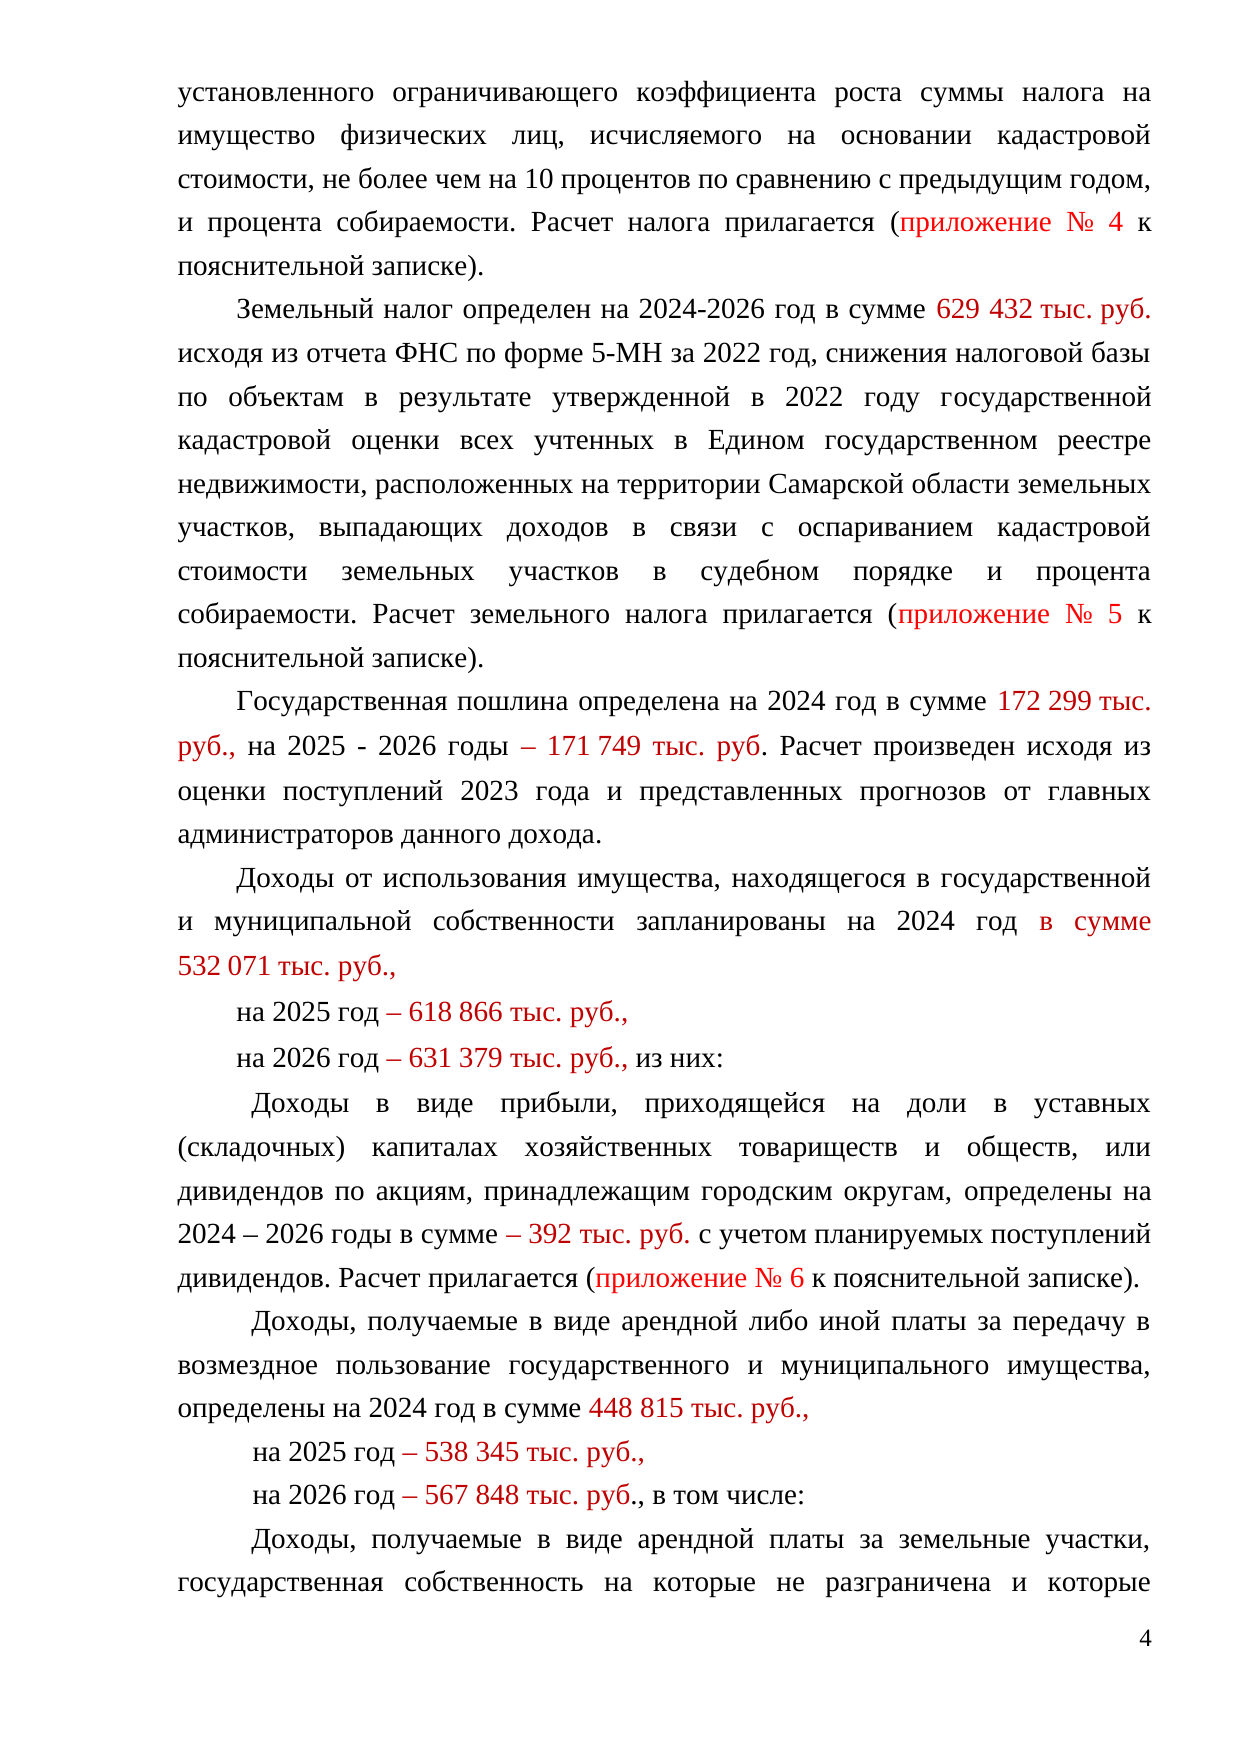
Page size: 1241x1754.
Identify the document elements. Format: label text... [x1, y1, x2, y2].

list Доходы от использования имущества, находящегося в государственной и муниципальной собственности запланированы на 2024 год в сумме 532 071 тыс. руб., [177, 860, 1152, 982]
list на 2025 год – 618 866 тыс. руб., [177, 993, 1152, 1029]
text Доходы, получаемые в виде арендной либо иной платы за передачу в возмездное пользование государственного и муниципального имущества, определены на 2024 год в сумме 448 815 тыс. руб., [177, 1303, 1152, 1424]
text Доходы в виде прибыли, приходящейся на доли в уставных (складочных) капиталах хозяйственных товариществ и обществ, или дивидендов по акциям, принадлежащим городским округам, определены на 2024 – 2026 годы в сумме – 392 тыс. руб. с учетом планируемых поступлений дивидендов. Расчет прилагается (приложение № 6 к пояснительной записке). [177, 1086, 1152, 1293]
text на 2025 год – 538 345 тыс. руб., [177, 1434, 1152, 1467]
text на 2026 год – 567 848 тыс. руб., в том числе: [177, 1477, 1152, 1511]
list на 2026 год – 631 379 тыс. руб., из них: [177, 1039, 1152, 1075]
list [177, 74, 1152, 282]
list Государственная пошлина определена на 2024 год в сумме 172 299 тыс. руб., на 2025 - 2026 годы – 171 749 тыс. руб. Расчет произведен исходя из оценки поступлений 2023 года и представленных прогнозов от главных администраторов данного дохода. [177, 683, 1152, 850]
list Земельный налог определен на 2024-2026 год в сумме 629 432 тыс. руб. исходя из отчета ФНС по форме 5-МН за 2022 год, снижения налоговой базы по объектам в результате утвержденной в 2022 году государственной кадастровой оценки всех учтенных в Едином государственном реестре недвижимости, расположенных на территории Самарской области земельных участков, выпадающих доходов в связи с оспариванием кадастровой стоимости земельных участков в судебном порядке и процента собираемости. Расчет земельного налога прилагается (приложение № 5 к пояснительной записке). [177, 499, 1152, 673]
list Земельный налог определен на 2024-2026 год в сумме 629 432 тыс. руб. исходя из отчета ФНС по форме 5-МН за 2022 год, снижения налоговой базы по объектам в результате утвержденной в 2022 году государственной кадастровой оценки всех учтенных в Едином государственном реестре недвижимости, расположенных на территории Самарской области земельных участков, выпадающих доходов в связи с оспариванием кадастровой стоимости земельных участков в судебном порядке и процента собираемости. Расчет земельного налога прилагается (приложение № 5 к пояснительной записке). [177, 292, 1152, 466]
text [177, 1521, 1152, 1598]
